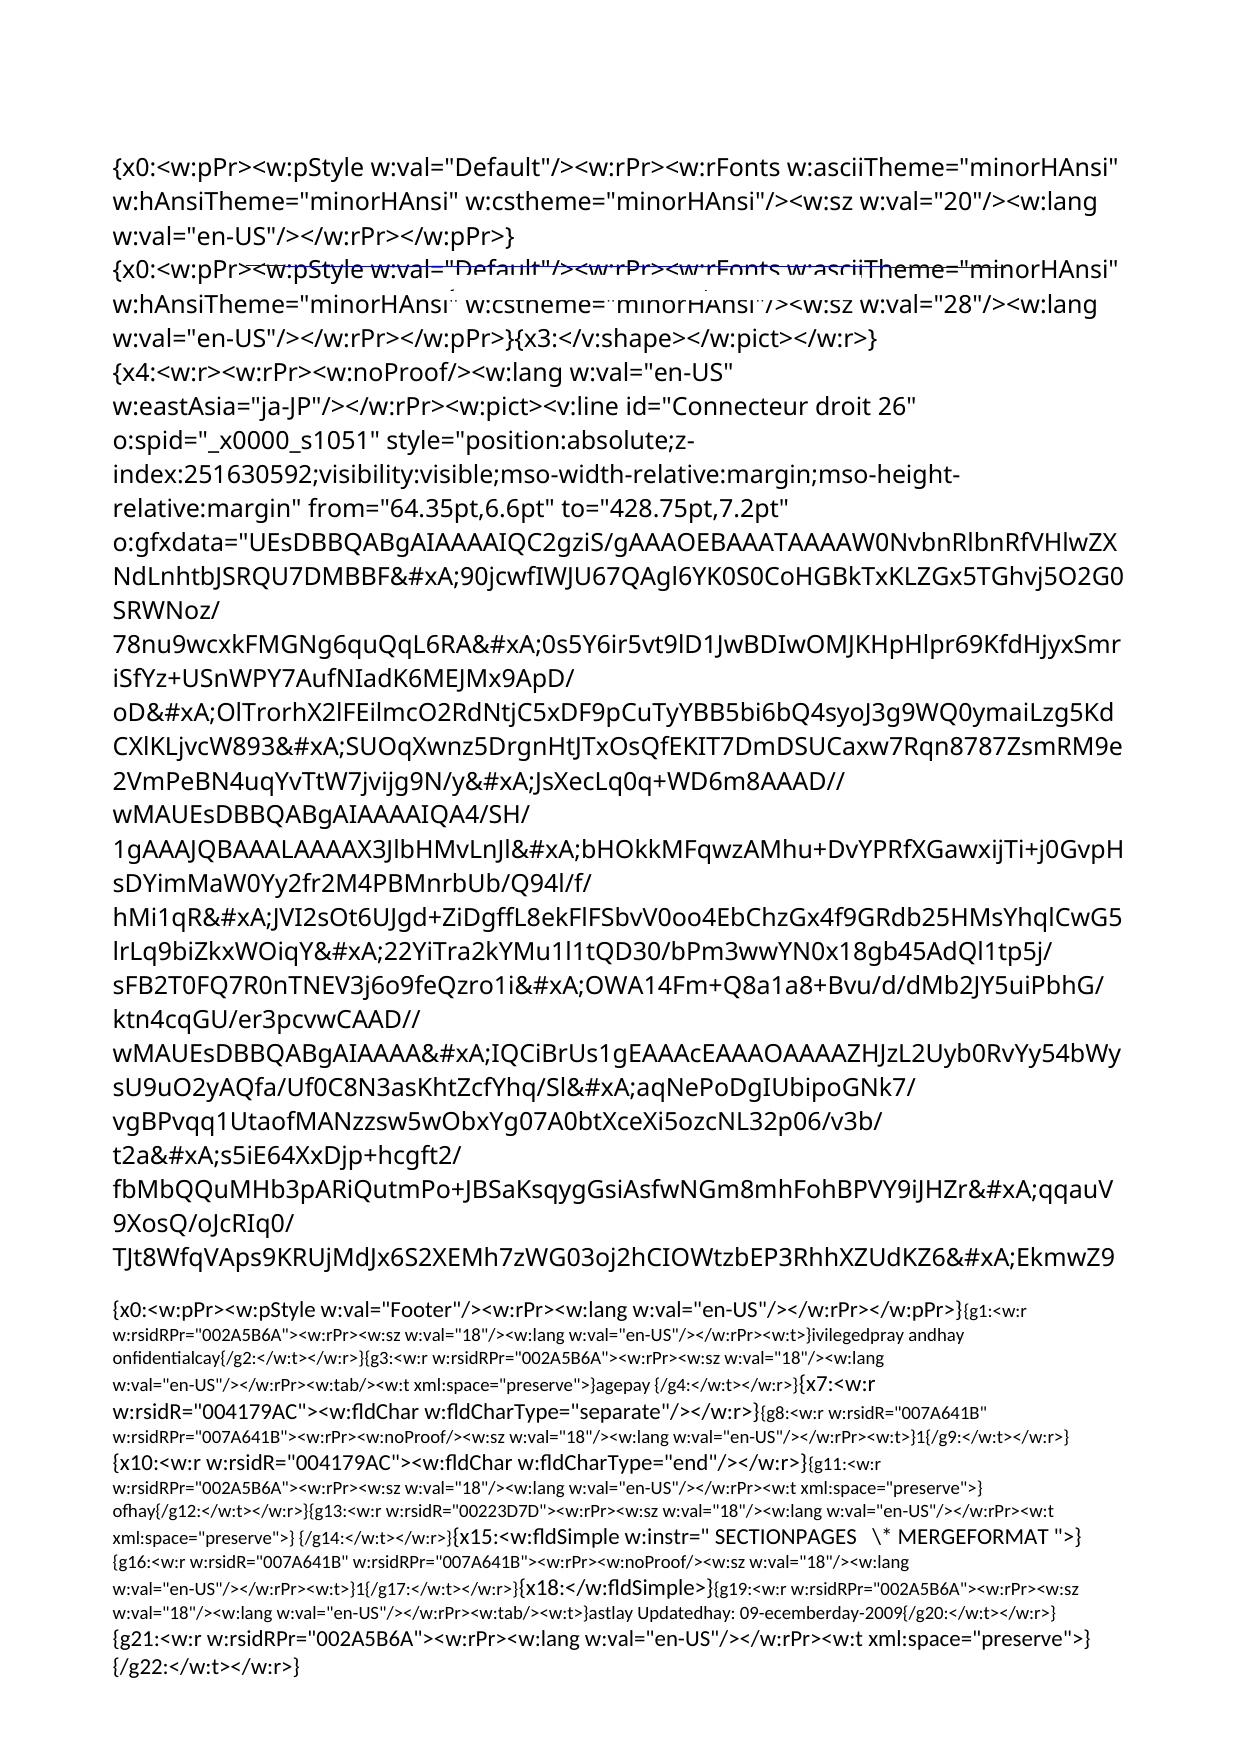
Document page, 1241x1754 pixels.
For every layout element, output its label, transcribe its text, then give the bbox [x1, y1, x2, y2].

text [112, 252, 1128, 1274]
text {x0:<w:pPr><w:pStyle w:val="Default"/><w:rPr><w:rFonts w:asciiTheme="minorHAnsi" w:hAnsiTheme="minorHAnsi" w:cstheme="minorHAnsi"/><w:sz w:val="20"/><w:lang w:val="en-US"/></w:rPr></w:pPr>} [112, 150, 1128, 252]
